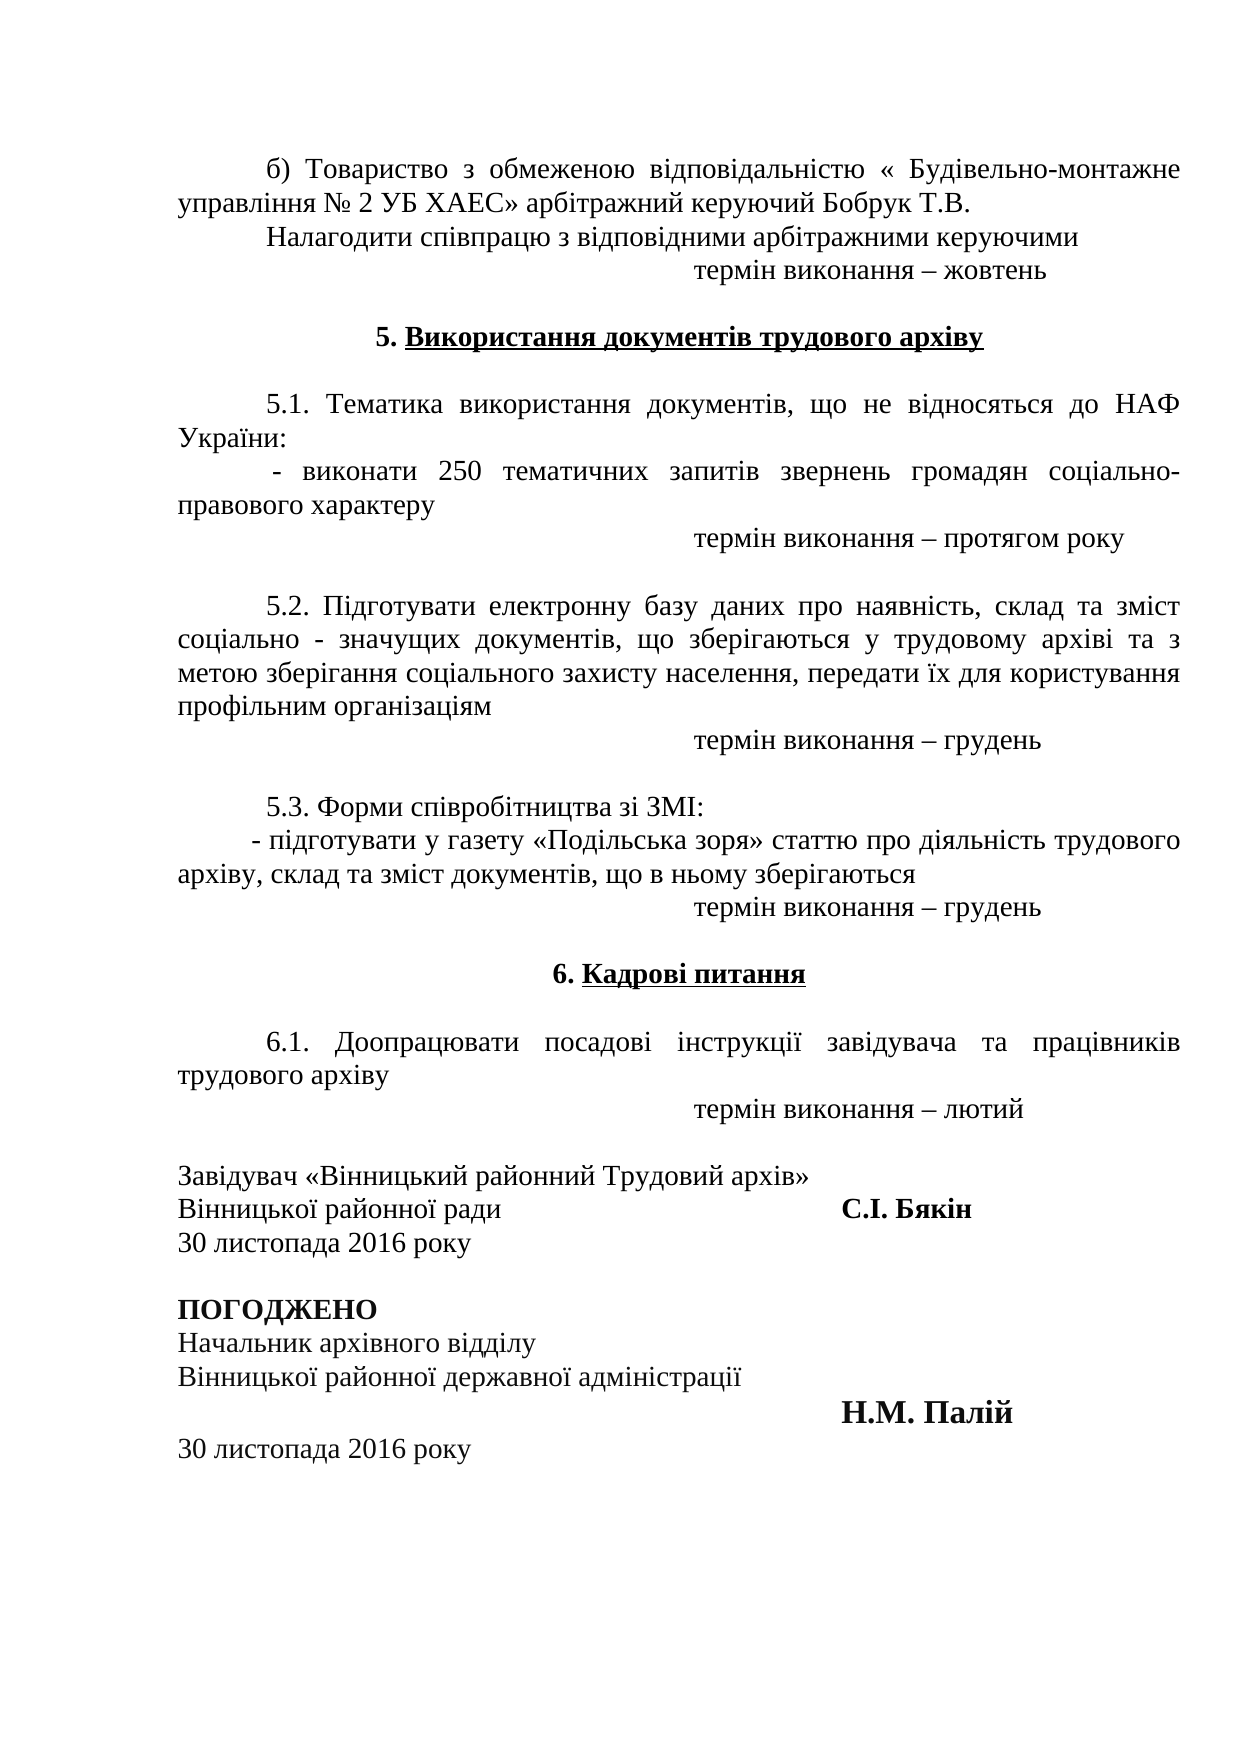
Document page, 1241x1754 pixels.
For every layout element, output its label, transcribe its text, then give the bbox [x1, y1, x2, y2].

text Вінницької районної ради С.І. Бякін [177, 1191, 1181, 1225]
text 5. Використання документів трудового архіву [177, 319, 1181, 353]
text Налагодити співпрацю з відповідними арбітражними керуючими [177, 219, 1181, 252]
text 30 листопада 2016 року [177, 1431, 1181, 1464]
text Н.М. Палій [177, 1393, 1181, 1431]
text 6.1. Доопрацювати посадові інструкції завідувача та працівників трудового архіву [177, 1024, 1181, 1091]
text термін виконання – жовтень [620, 252, 1181, 286]
text термін виконання – протягом року [620, 521, 1181, 554]
text Завідувач «Вінницький районний Трудовий архів» [177, 1158, 1181, 1191]
text - виконати 250 тематичних запитів звернень громадян соціально-правового характеру [177, 453, 1181, 521]
text - підготувати у газету «Подільська зоря» статтю про діяльність трудового архіву, склад та зміст документів, що в ньому зберігаються [177, 822, 1181, 889]
text ПОГОДЖЕНО [177, 1292, 1181, 1326]
text термін виконання – грудень [620, 722, 1181, 755]
text 30 листопада 2016 року [177, 1225, 1181, 1258]
text Вінницької районної державної адміністрації [177, 1359, 1181, 1393]
text 6. Кадрові питання [177, 957, 1181, 990]
text термін виконання – лютий [620, 1091, 1181, 1124]
text 5.1. Тематика використання документів, що не відносяться до НАФ України: [177, 386, 1181, 453]
text термін виконання – грудень [620, 889, 1181, 923]
text Начальник архівного відділу [177, 1326, 1181, 1359]
text 5.3. Форми співробітництва зі ЗМІ: [177, 789, 1181, 822]
text б) Товариство з обмеженою відповідальністю « Будівельно-монтажне управління № 2 УБ ХАЕС» арбітражний керуючий Бобрук Т.В. [177, 152, 1181, 219]
text 5.2. Підготувати електронну базу даних про наявність, склад та зміст соціально - значущих документів, що зберігаються у трудовому архіві та з метою зберігання соціального захисту населення, передати їх для користування профільним організаціям [177, 588, 1181, 722]
